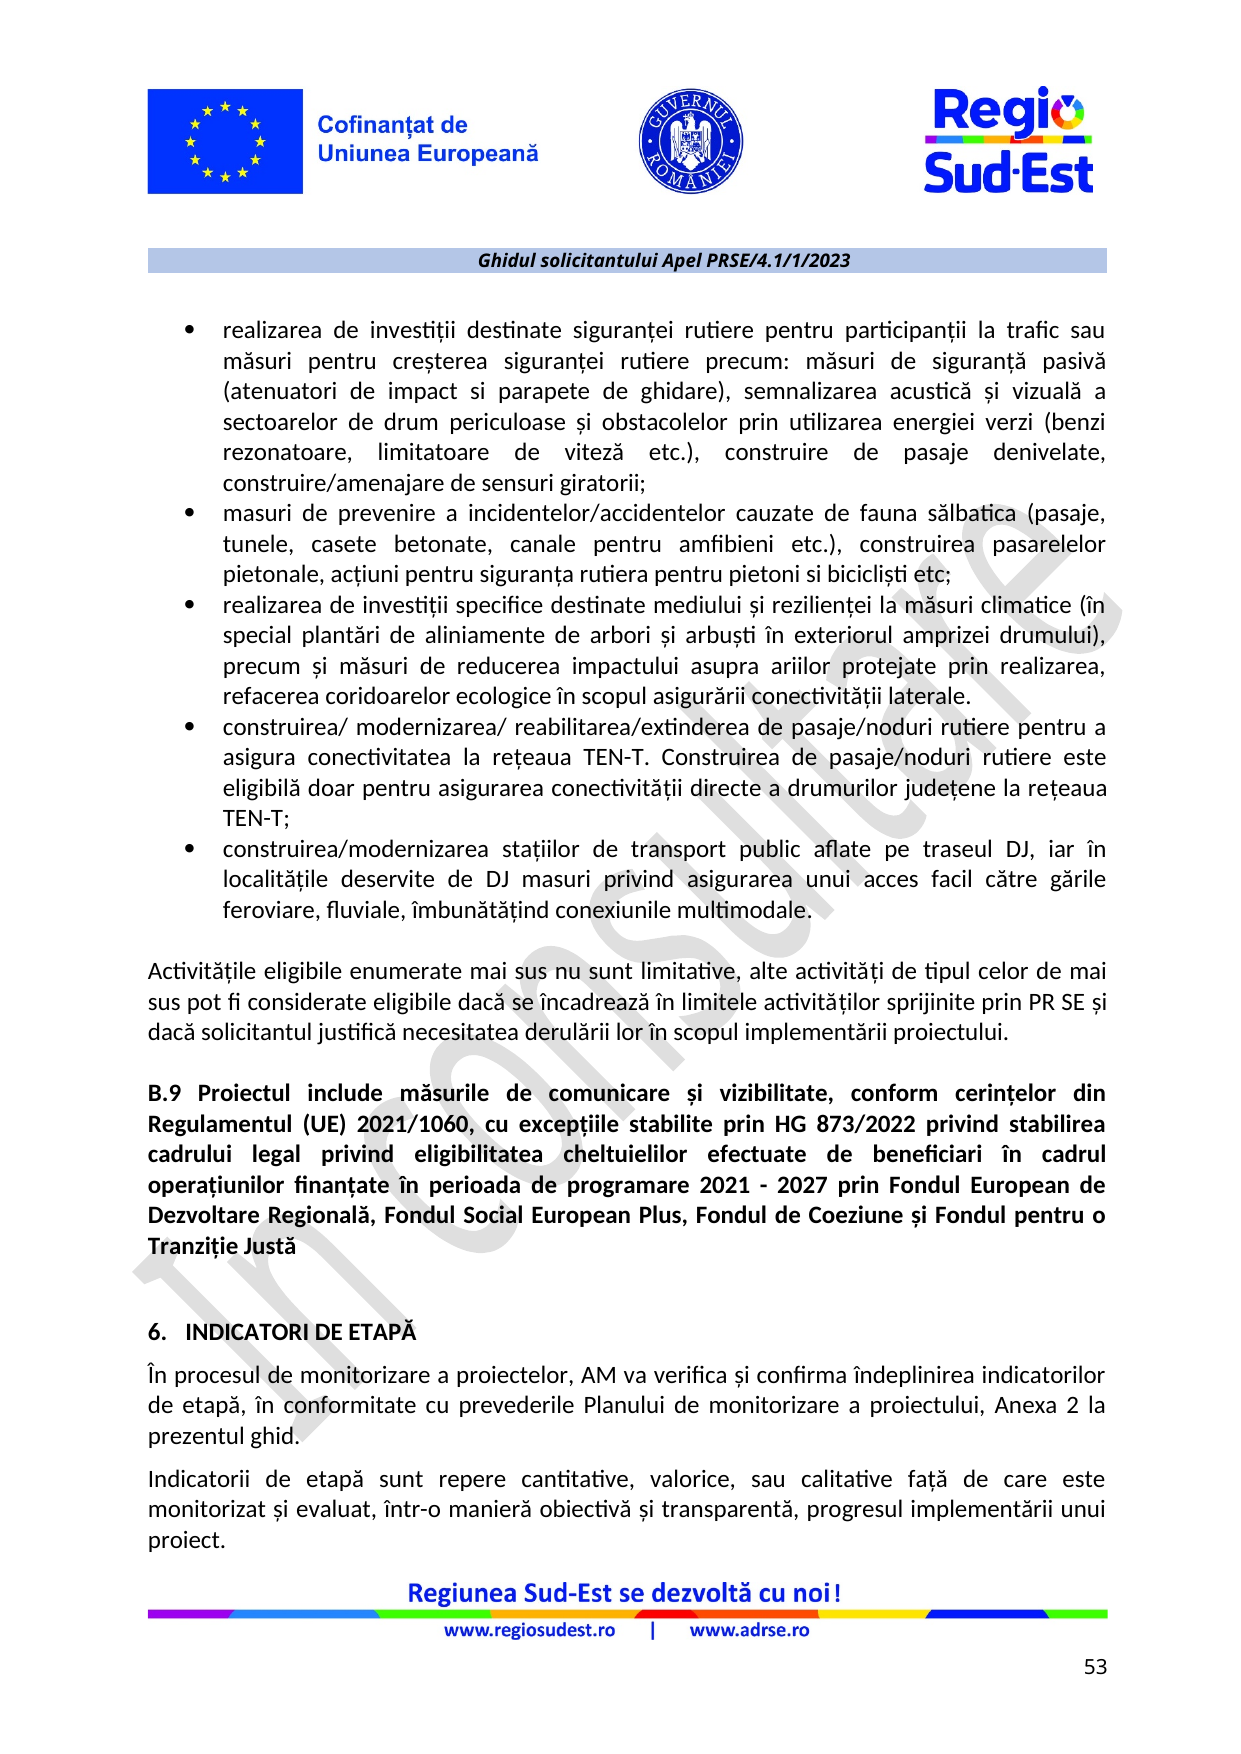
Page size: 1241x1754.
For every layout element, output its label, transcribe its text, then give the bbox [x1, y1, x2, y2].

subtitle INDICATORI DE ETAPĂ [148, 1316, 1107, 1346]
list realizarea de investiții destinate siguranței rutiere pentru participanții la trafic sau măsuri pentru creșterea siguranței rutiere precum: măsuri de siguranță pasivă (atenuatori de impact si parapete de ghidare), semnalizarea acustică și vizuală a sectoarelor de drum periculoase și obstacolelor prin utilizarea energiei verzi (benzi rezonatoare, limitatoare de viteză etc.), construire de pasaje denivelate, construire/amenajare de sensuri giratorii; [185, 314, 1107, 497]
picture [147, 1582, 1108, 1640]
picture [147, 86, 1093, 195]
list realizarea de investiții specifice destinate mediului și rezilienței la măsuri climatice (în special plantări de aliniamente de arbori și arbuști în exteriorul amprizei drumului), precum și măsuri de reducerea impactului asupra ariilor protejate prin realizarea, refacerea coridoarelor ecologice în scopul asigurării conectivității laterale. [185, 589, 1107, 711]
text În procesul de monitorizare a proiectelor, AM va verifica și confirma îndeplinirea indicatorilor de etapă, în conformitate cu prevederile Planului de monitorizare a proiectului, Anexa 2 la prezentul ghid. [148, 1359, 1107, 1451]
list construirea/modernizarea stațiilor de transport public aflate pe traseul DJ, iar în localitățile deservite de DJ masuri privind asigurarea unui acces facil către gările feroviare, fluviale, îmbunătățind conexiunile multimodale. [185, 833, 1107, 925]
text Activităţile eligibile enumerate mai sus nu sunt limitative, alte activităţi de tipul celor de mai sus pot fi considerate eligibile dacă se încadrează în limitele activităţilor sprijinite prin PR SE şi dacă solicitantul justifică necesitatea derulării lor în scopul implementării proiectului. [148, 955, 1107, 1047]
text B.9 Proiectul include măsurile de comunicare și vizibilitate, conform cerințelor din Regulamentul (UE) 2021/1060, cu excepțiile stabilite prin HG 873/2022 privind stabilirea cadrului legal privind eligibilitatea cheltuielilor efectuate de beneficiari în cadrul operațiunilor finanțate în perioada de programare 2021 - 2027 prin Fondul European de Dezvoltare Regională, Fondul Social European Plus, Fondul de Coeziune și Fondul pentru o Tranziție Justă [148, 1077, 1107, 1260]
text Indicatorii de etapă sunt repere cantitative, valorice, sau calitative față de care este monitorizat și evaluat, într-o manieră obiectivă și transparentă, progresul implementării unui proiect. [148, 1463, 1107, 1554]
list masuri de prevenire a incidentelor/accidentelor cauzate de fauna sălbatica (pasaje, tunele, casete betonate, canale pentru amfibieni etc.), construirea pasarelelor pietonale, acțiuni pentru siguranța rutiera pentru pietoni si bicicliști etc; [185, 497, 1107, 589]
list construirea/ modernizarea/ reabilitarea/extinderea de pasaje/noduri rutiere pentru a asigura conectivitatea la reţeaua TEN-T. Construirea de pasaje/noduri rutiere este eligibilă doar pentru asigurarea conectivităţii directe a drumurilor județene la reţeaua TEN-T; [185, 711, 1107, 833]
